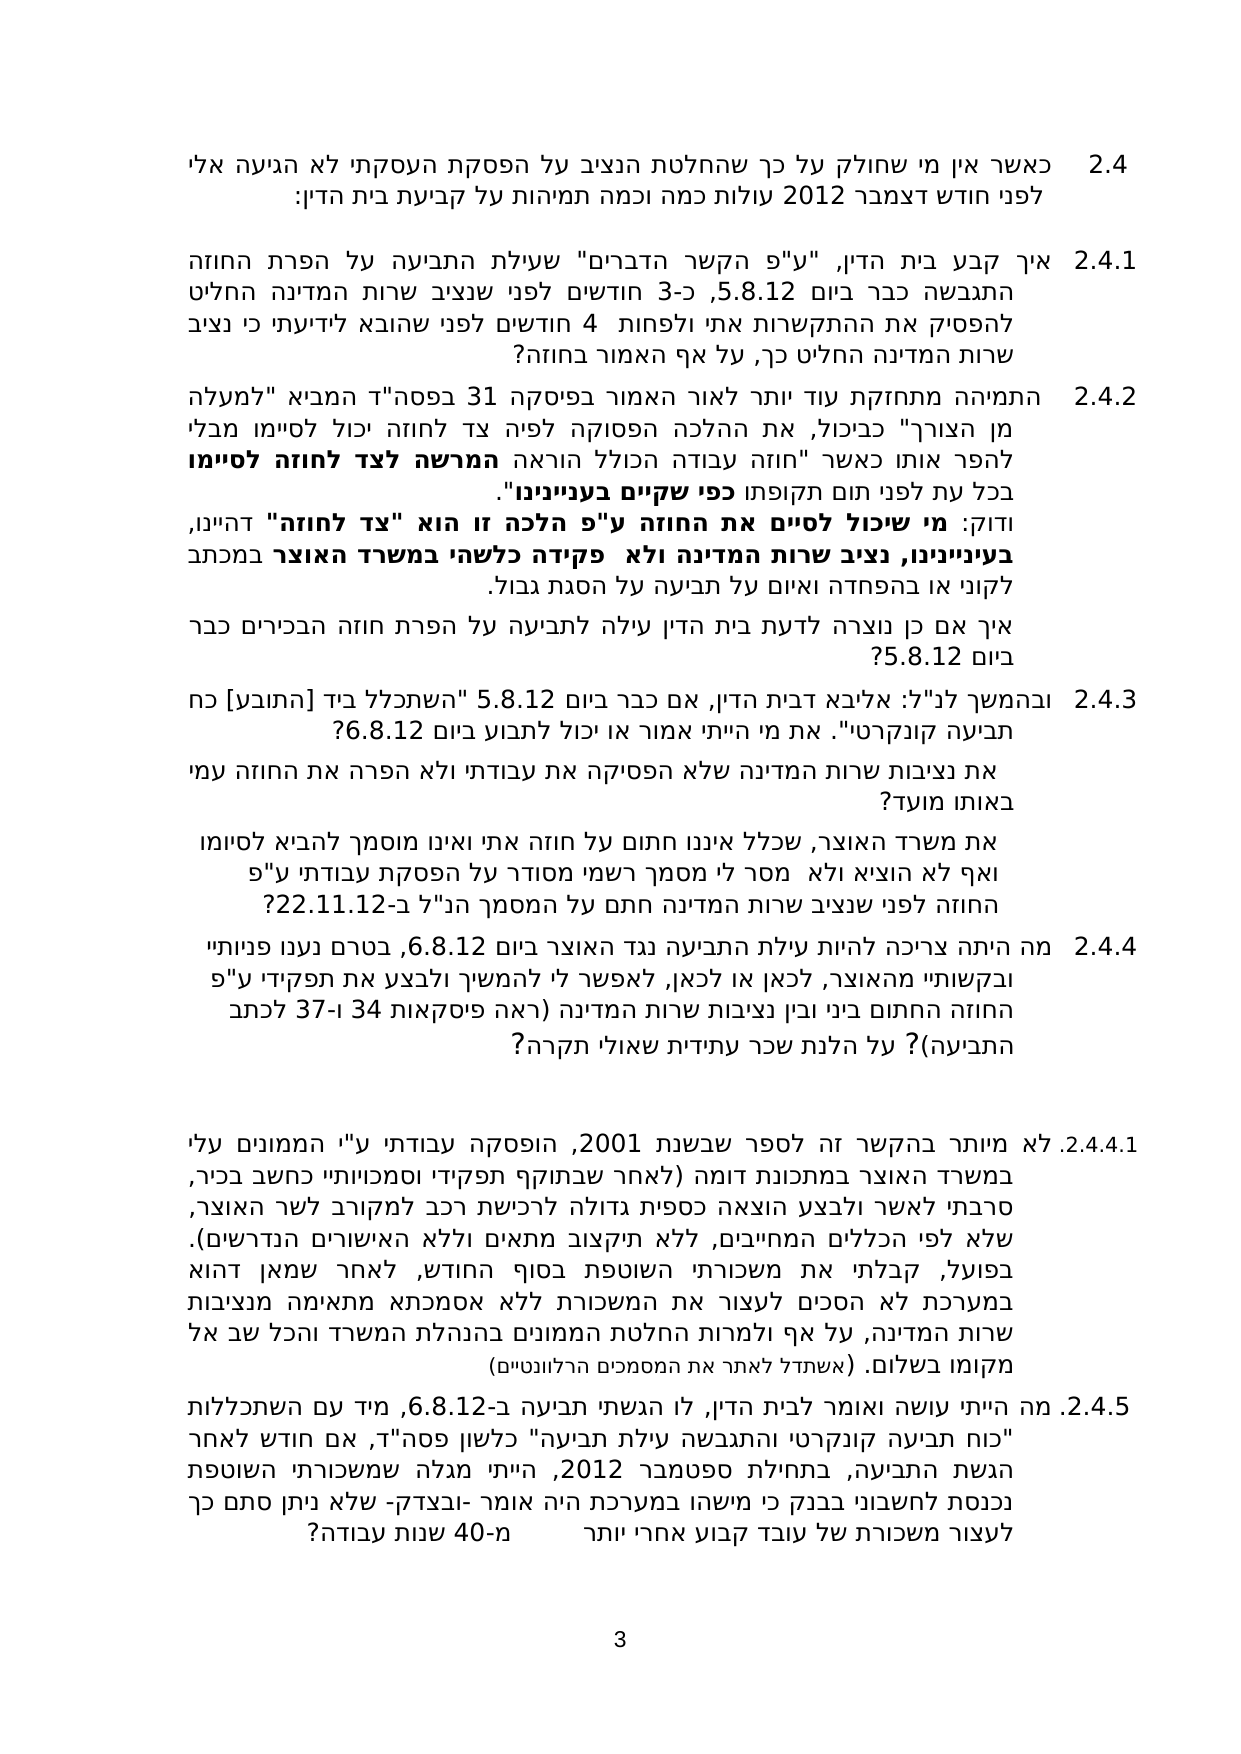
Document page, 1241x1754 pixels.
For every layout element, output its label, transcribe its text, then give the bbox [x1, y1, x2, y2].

list איך קבע בית הדין, "ע"פ הקשר הדברים" שעילת התביעה על הפרת החוזה התגבשה כבר ביום 5.8.12, כ-3 חודשים לפני שנציב שרות המדינה החליט להפסיק את ההתקשרות אתי ולפחות 4 חודשים לפני שהובא לידיעתי כי נציב שרות המדינה החליט כך, על אף האמור בחוזה? [187, 246, 1073, 369]
list את נציבות שרות המדינה שלא הפסיקה את עבודתי ולא הפרה את החוזה עמי באותו מועד? [187, 756, 1014, 817]
list איך אם כן נוצרה לדעת בית הדין עילה לתביעה על הפרת חוזה הבכירים כבר ביום 5.8.12? [187, 611, 1014, 672]
list את משרד האוצר, שכלל איננו חתום על חוזה אתי ואינו מוסמך להביא לסיומו ואף לא הוציא ולא מסר לי מסמך רשמי מסודר על הפסקת עבודתי ע"פ החוזה לפני שנציב שרות המדינה חתם על המסמך הנ"ל ב-22.11.12? [187, 827, 1014, 919]
text ודוק: מי שיכול לסיים את החוזה ע"פ הלכה זו הוא "צד לחוזה" דהיינו, בעיניינינו, נציב שרות המדינה ולא פקידה כלשהי במשרד האוצר במכתב לקוני או בהפחדה ואיום על תביעה על הסגת גבול. [187, 508, 1014, 601]
list כאשר אין מי שחולק על כך שהחלטת הנציב על הפסקת העסקתי לא הגיעה אלי לפני חודש דצמבר 2012 עולות כמה וכמה תמיהות על קביעת בית הדין: [187, 150, 1088, 211]
list מה הייתי עושה ואומר לבית הדין, לו הגשתי תביעה ב-6.8.12, מיד עם השתכללות "כוח תביעה קונקרטי והתגבשה עילת תביעה" כלשון פסה"ד, אם חודש לאחר הגשת התביעה, בתחילת ספטמבר 2012, הייתי מגלה שמשכורתי השוטפת נכנסת לחשבוני בבנק כי מישהו במערכת היה אומר -ובצדק- שלא ניתן סתם כך לעצור משכורת של עובד קבוע אחרי יותר מ-40 שנות עבודה? [187, 1392, 1059, 1547]
list מה היתה צריכה להיות עילת התביעה נגד האוצר ביום 6.8.12, בטרם נענו פניותיי ובקשותיי מהאוצר, לכאן או לכאן, לאפשר לי להמשיך ולבצע את תפקידי ע"פ החוזה החתום ביני ובין נציבות שרות המדינה (ראה פיסקאות 34 ו-37 לכתב התביעה)? על הלנת שכר עתידית שאולי תקרה? [187, 932, 1073, 1061]
list לא מיותר בהקשר זה לספר שבשנת 2001, הופסקה עבודתי ע"י הממונים עלי במשרד האוצר במתכונת דומה (לאחר שבתוקף תפקידי וסמכויותיי כחשב בכיר, סרבתי לאשר ולבצע הוצאה כספית גדולה לרכישת רכב למקורב לשר האוצר, שלא לפי הכללים המחייבים, ללא תיקצוב מתאים וללא האישורים הנדרשים). בפועל, קבלתי את משכורתי השוטפת בסוף החודש, לאחר שמאן דהוא במערכת לא הסכים לעצור את המשכורת ללא אסמכתא מתאימה מנציבות שרות המדינה, על אף ולמרות החלטת הממונים בהנהלת המשרד והכל שב אל מקומו בשלום. (אשתדל לאתר את המסמכים הרלוונטיים) [187, 1130, 1059, 1379]
list התמיהה מתחזקת עוד יותר לאור האמור בפיסקה 31 בפסה"ד המביא "למעלה מן הצורך" כביכול, את ההלכה הפסוקה לפיה צד לחוזה יכול לסיימו מבלי להפר אותו כאשר "חוזה עבודה הכולל הוראה המרשה לצד לחוזה לסיימו בכל עת לפני תום תקופתו כפי שקיים בעניינינו". [187, 383, 1073, 506]
list ובהמשך לנ"ל: אליבא דבית הדין, אם כבר ביום 5.8.12 "השתכלל ביד [התובע] כח תביעה קונקרטי". את מי הייתי אמור או יכול לתבוע ביום 6.8.12? [187, 685, 1073, 746]
